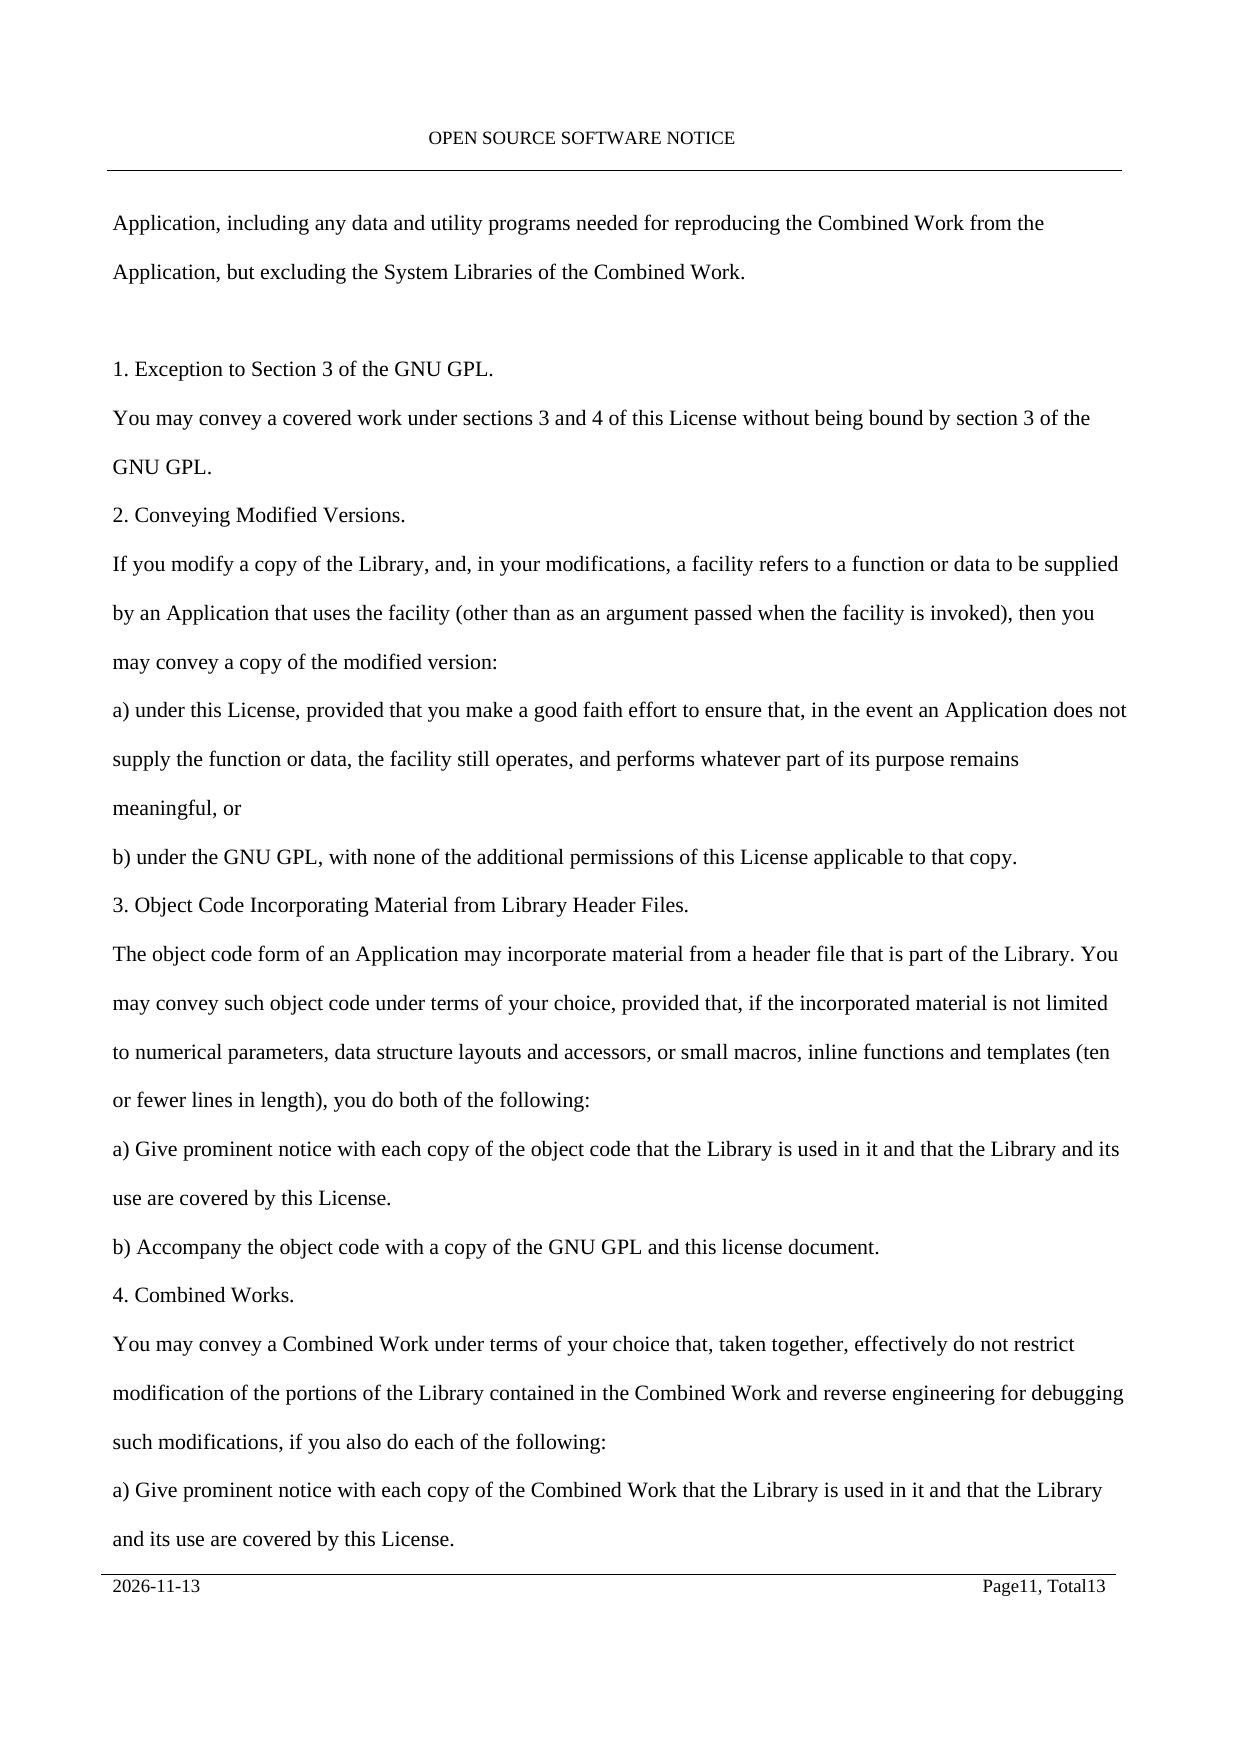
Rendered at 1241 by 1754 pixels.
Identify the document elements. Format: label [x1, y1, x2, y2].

text [112, 206, 1128, 1555]
